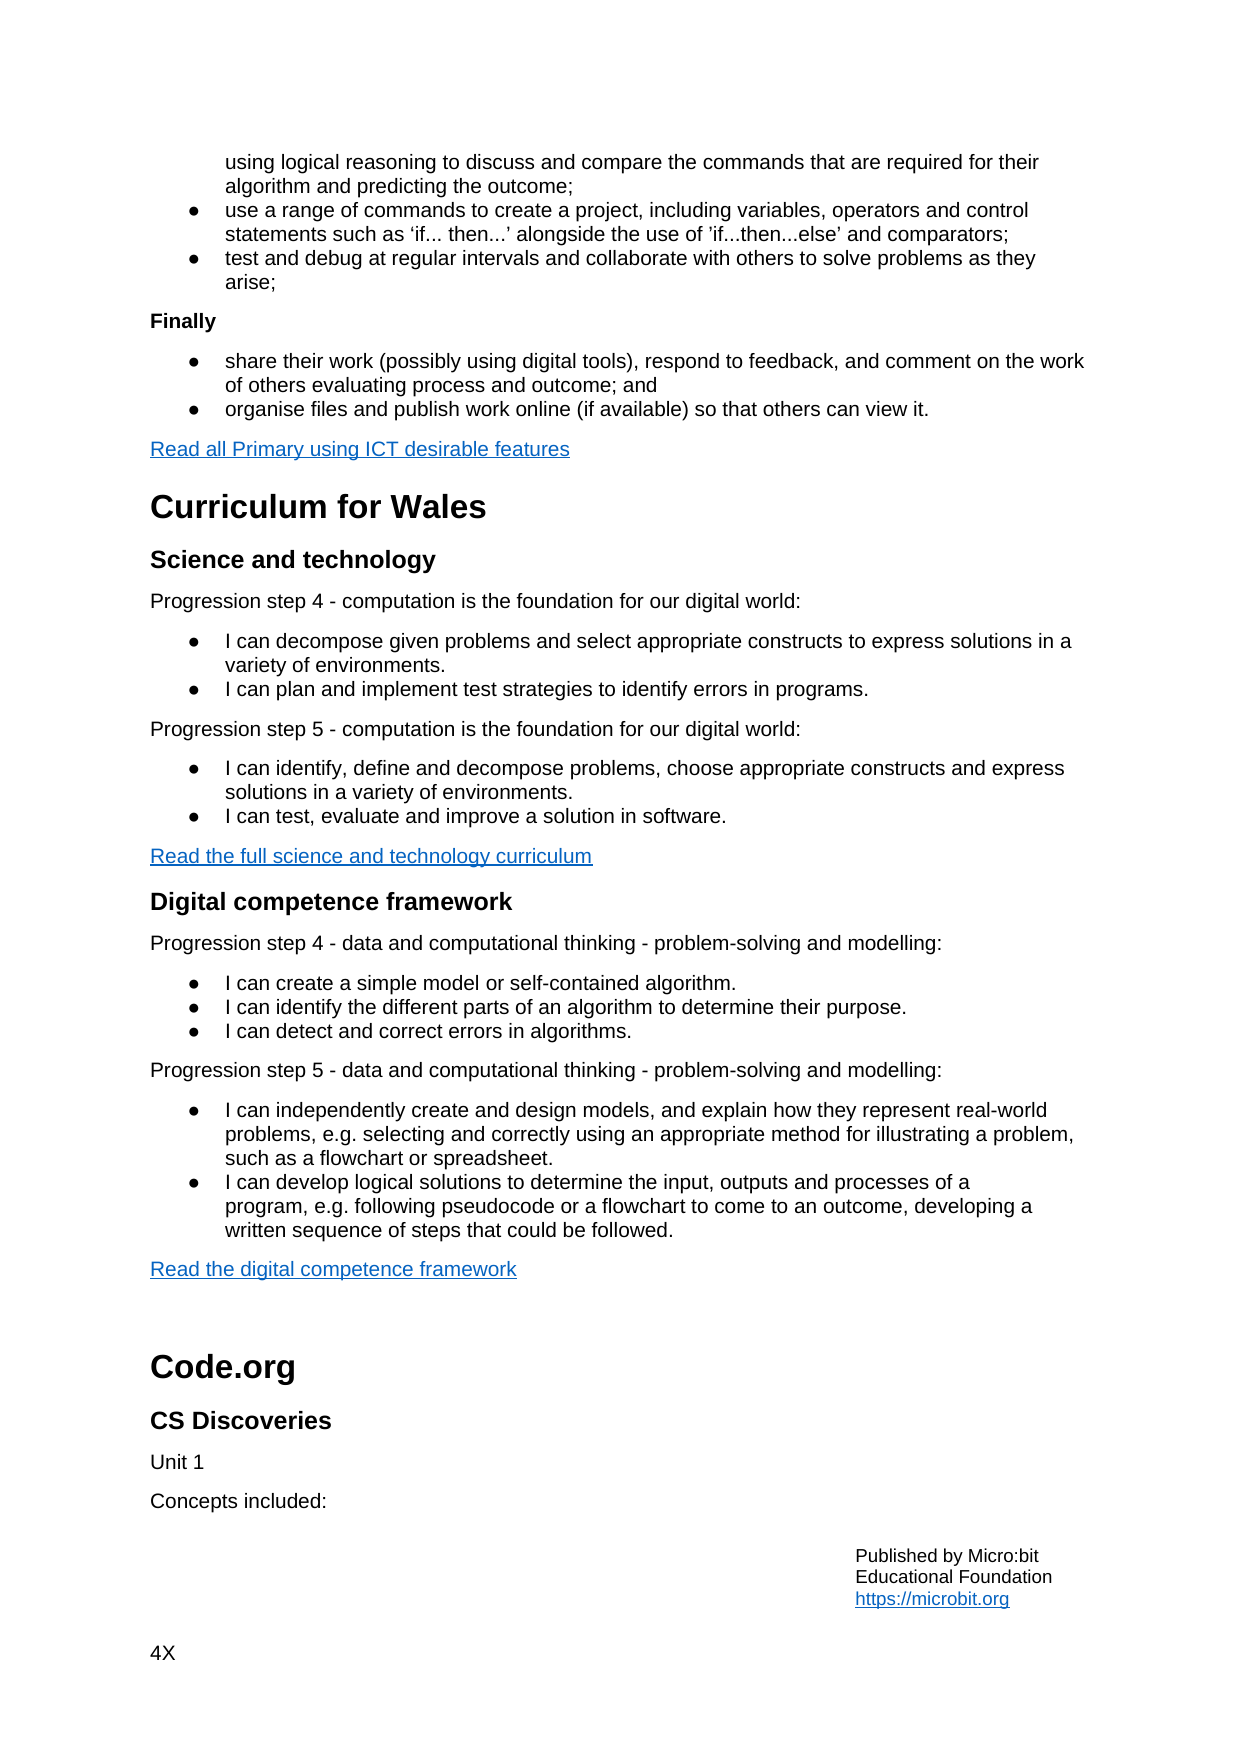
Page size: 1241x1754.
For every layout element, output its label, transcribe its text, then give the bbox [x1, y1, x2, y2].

subtitle Digital competence framework [150, 887, 1090, 916]
list I can plan and implement test strategies to identify errors in programs. [187, 677, 1090, 701]
list organise files and publish work online (if available) so that others can view it. [187, 397, 1090, 421]
text Progression step 5 - data and computational thinking - problem-solving and modelling: [150, 1058, 1090, 1082]
list I can decompose given problems and select appropriate constructs to express solutions in a variety of environments. [187, 629, 1090, 677]
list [187, 150, 1090, 198]
subtitle CS Discoveries [150, 1406, 1090, 1434]
subtitle Curriculum for Wales [150, 487, 1090, 526]
list I can independently create and design models, and explain how they represent real-world problems, e.g. selecting and correctly using an appropriate method for illustrating a problem, such as a flowchart or spreadsheet. [187, 1098, 1090, 1170]
text Finally [150, 309, 1090, 333]
text Progression step 4 - computation is the foundation for our digital world: [150, 589, 1090, 613]
text Unit 1 [150, 1449, 1090, 1473]
subtitle Code.org [150, 1347, 1090, 1386]
list test and debug at regular intervals and collaborate with others to solve problems as they arise; [187, 246, 1090, 294]
list I can test, evaluate and improve a solution in software. [187, 804, 1090, 828]
list share their work (possibly using digital tools), respond to feedback, and comment on the work of others evaluating process and outcome; and [187, 349, 1090, 397]
text Progression step 5 - computation is the foundation for our digital world: [150, 716, 1090, 740]
text Concepts included: [150, 1489, 1090, 1513]
text Progression step 4 - data and computational thinking - problem-solving and modelling: [150, 931, 1090, 955]
list I can identify, define and decompose problems, choose appropriate constructs and express solutions in a variety of environments. [187, 756, 1090, 804]
text Read the digital competence framework [150, 1257, 1090, 1281]
list I can create a simple model or self-contained algorithm. [187, 971, 1090, 995]
list I can develop logical solutions to determine the input, outputs and processes of a program, e.g. following pseudocode or a flowchart to come to an outcome, developing a written sequence of steps that could be followed. [187, 1170, 1090, 1242]
subtitle Science and technology [150, 546, 1090, 574]
text Read the full science and technology curriculum [150, 843, 1090, 867]
list I can detect and correct errors in algorithms. [187, 1019, 1090, 1043]
list use a range of commands to create a project, including variables, operators and control statements such as ‘if... then...’ alongside the use of ’if...then...else’ and comparators; [187, 198, 1090, 246]
text Read all Primary using ICT desirable features [150, 436, 1090, 460]
list I can identify the different parts of an algorithm to determine their purpose. [187, 995, 1090, 1019]
